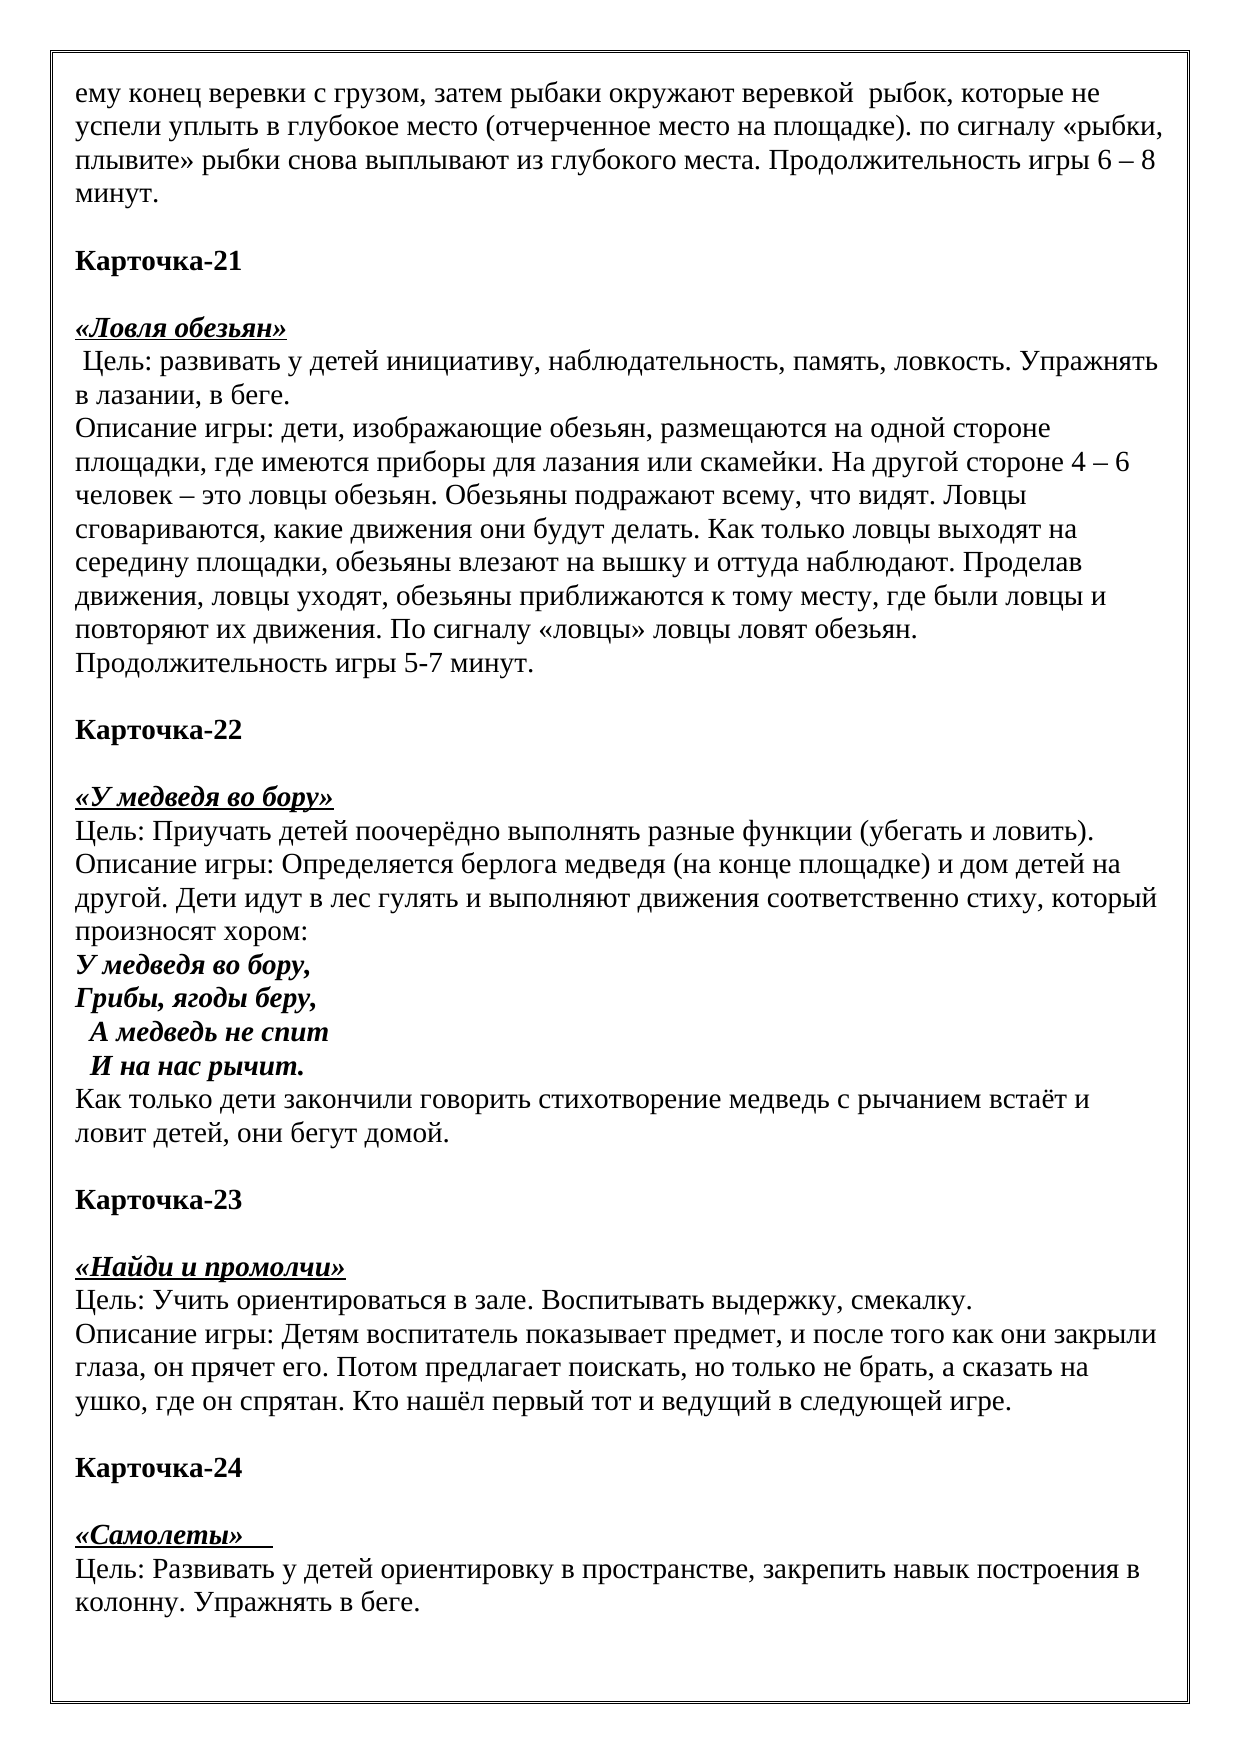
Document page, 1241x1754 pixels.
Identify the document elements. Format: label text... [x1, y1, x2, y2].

text Грибы, ягоды беру, [75, 981, 1165, 1014]
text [75, 75, 1165, 209]
text Карточка-22 [75, 712, 1165, 746]
text Карточка-24 [75, 1450, 1165, 1484]
text Как только дети закончили говорить стихотворение медведь с рычанием встаёт и ловит детей, они бегут домой. [75, 1081, 1165, 1148]
text Описание игры: Определяется берлога медведя (на конце площадке) и дом детей на другой. Дети идут в лес гулять и выполняют движения соответственно стиху, который произносят хором: [75, 846, 1165, 947]
text У медведя во бору, [75, 947, 1165, 981]
text «Самолеты» [75, 1517, 1165, 1551]
text «Найди и промолчи» [75, 1249, 1165, 1282]
text Описание игры: дети, изображающие обезьян, размещаются на одной стороне площадки, где имеются приборы для лазания или скамейки. На другой стороне 4 – 6 человек – это ловцы обезьян. Обезьяны подражают всему, что видят. Ловцы сговариваются, какие движения они будут делать. Как только ловцы выходят на середину площадки, обезьяны влезают на вышку и оттуда наблюдают. Проделав движения, ловцы уходят, обезьяны приближаются к тому месту, где были ловцы и повторяют их движения. По сигналу «ловцы» ловцы ловят обезьян. Продолжительность игры 5-7 минут. [75, 410, 1165, 679]
text А медведь не спит [75, 1014, 1165, 1048]
text Цель: развивать у детей инициативу, наблюдательность, память, ловкость. Упражнять в лазании, в беге. [75, 343, 1165, 410]
text Карточка-21 [75, 243, 1165, 276]
text И на нас рычит. [75, 1048, 1165, 1081]
text Цель: Приучать детей поочерёдно выполнять разные функции (убегать и ловить). [75, 813, 1165, 846]
text Цель: Учить ориентироваться в зале. Воспитывать выдержку, смекалку. [75, 1282, 1165, 1316]
text Цель: Развивать у детей ориентировку в пространстве, закрепить навык построения в колонну. Упражнять в беге. [75, 1551, 1165, 1618]
text «Ловля обезьян» [75, 310, 1165, 343]
text «У медведя во бору» [75, 779, 1165, 813]
text Описание игры: Детям воспитатель показывает предмет, и после того как они закрыли глаза, он прячет его. Потом предлагает поискать, но только не брать, а сказать на ушко, где он спрятан. Кто нашёл первый тот и ведущий в следующей игре. [75, 1316, 1165, 1417]
text Карточка-23 [75, 1182, 1165, 1215]
